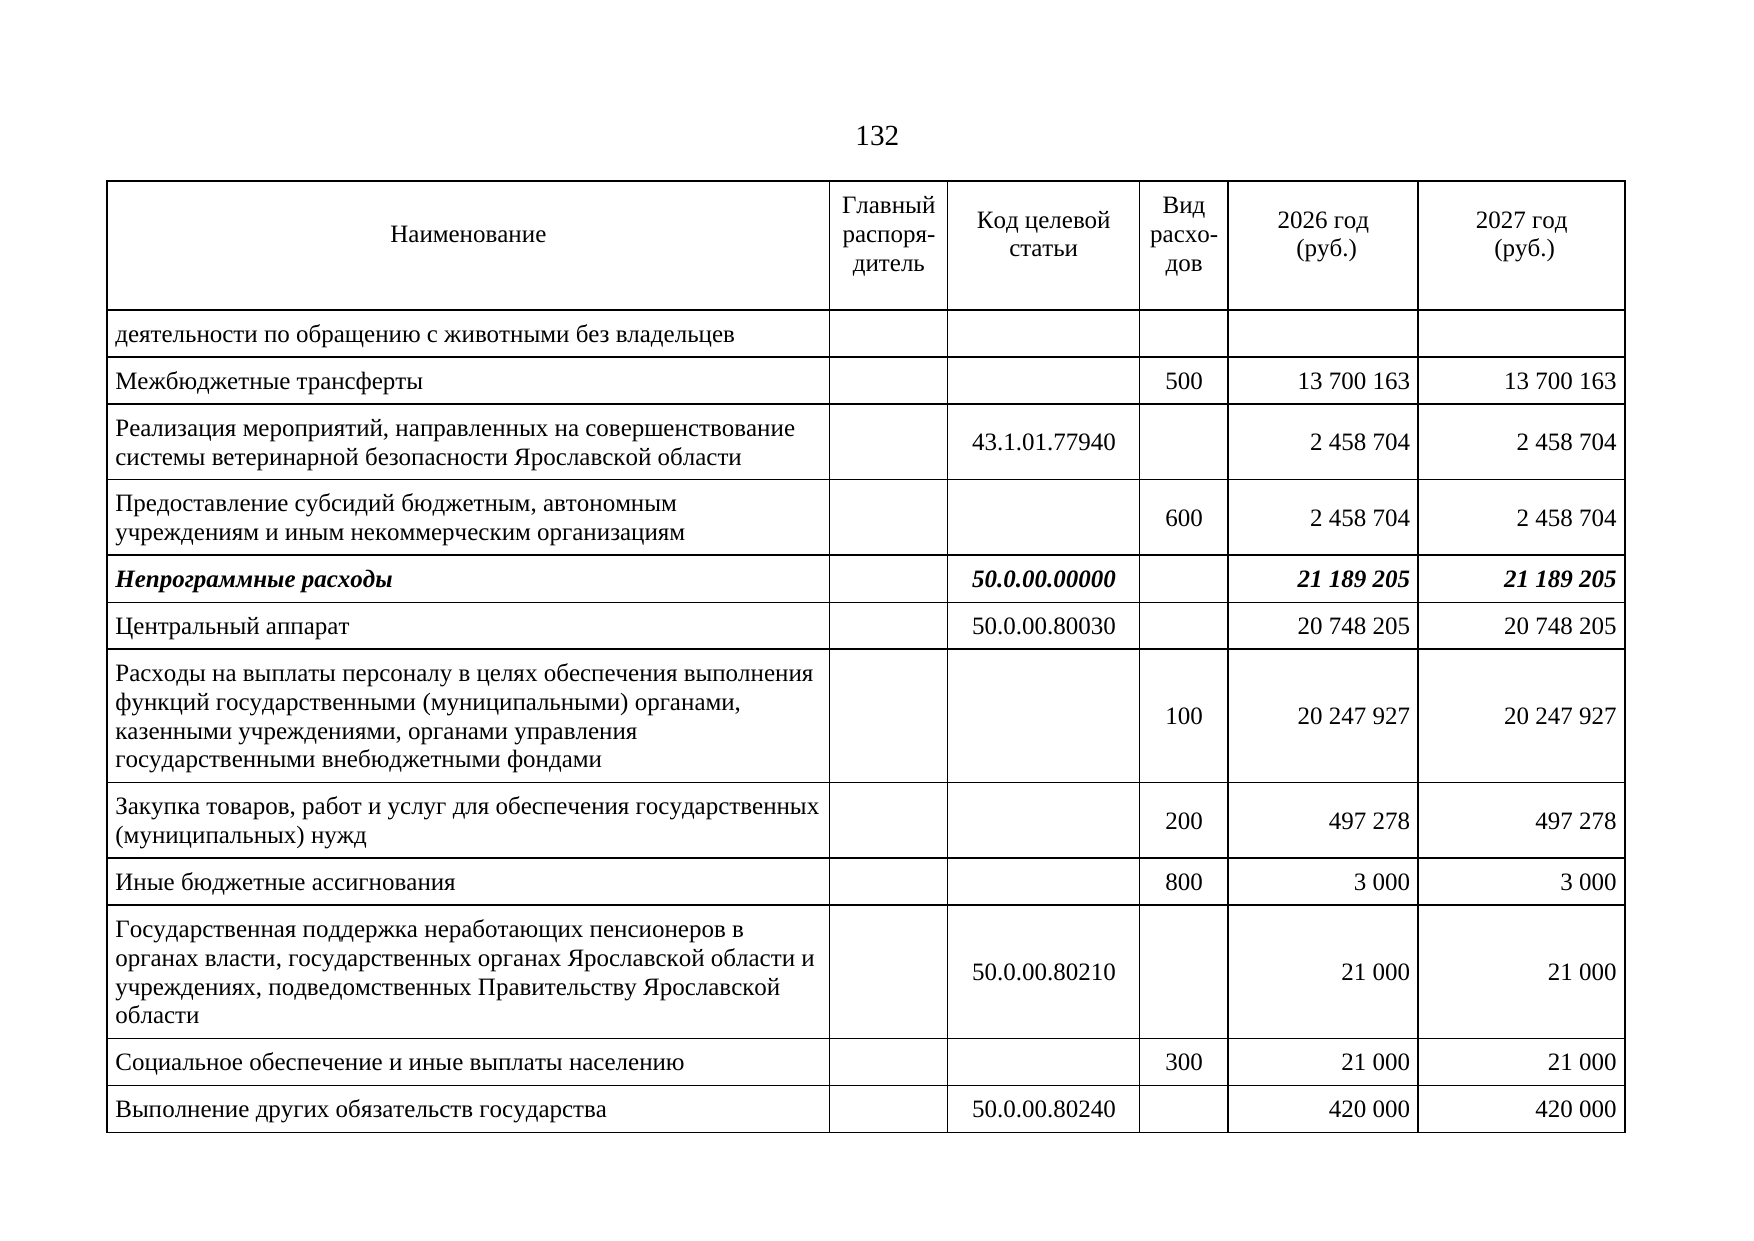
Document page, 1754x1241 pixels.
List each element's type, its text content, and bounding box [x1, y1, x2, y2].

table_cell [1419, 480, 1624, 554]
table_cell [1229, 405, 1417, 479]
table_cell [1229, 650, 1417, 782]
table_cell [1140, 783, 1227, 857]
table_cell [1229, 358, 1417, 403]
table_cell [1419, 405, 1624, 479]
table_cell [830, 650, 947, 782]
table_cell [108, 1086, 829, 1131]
table_header 2026 год (руб.) [1229, 182, 1417, 309]
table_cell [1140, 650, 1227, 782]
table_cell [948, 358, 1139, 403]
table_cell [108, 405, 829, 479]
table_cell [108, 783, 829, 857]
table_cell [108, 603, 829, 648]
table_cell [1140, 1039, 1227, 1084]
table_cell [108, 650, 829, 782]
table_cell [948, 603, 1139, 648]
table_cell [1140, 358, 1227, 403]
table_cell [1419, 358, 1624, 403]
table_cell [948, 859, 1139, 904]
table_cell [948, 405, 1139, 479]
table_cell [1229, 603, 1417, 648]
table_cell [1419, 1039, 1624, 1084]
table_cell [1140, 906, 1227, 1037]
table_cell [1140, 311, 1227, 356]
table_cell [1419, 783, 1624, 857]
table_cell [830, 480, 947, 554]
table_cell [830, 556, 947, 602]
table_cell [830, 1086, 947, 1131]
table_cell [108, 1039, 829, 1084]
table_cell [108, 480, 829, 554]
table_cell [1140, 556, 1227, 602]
table_header Код целевой статьи [948, 182, 1139, 309]
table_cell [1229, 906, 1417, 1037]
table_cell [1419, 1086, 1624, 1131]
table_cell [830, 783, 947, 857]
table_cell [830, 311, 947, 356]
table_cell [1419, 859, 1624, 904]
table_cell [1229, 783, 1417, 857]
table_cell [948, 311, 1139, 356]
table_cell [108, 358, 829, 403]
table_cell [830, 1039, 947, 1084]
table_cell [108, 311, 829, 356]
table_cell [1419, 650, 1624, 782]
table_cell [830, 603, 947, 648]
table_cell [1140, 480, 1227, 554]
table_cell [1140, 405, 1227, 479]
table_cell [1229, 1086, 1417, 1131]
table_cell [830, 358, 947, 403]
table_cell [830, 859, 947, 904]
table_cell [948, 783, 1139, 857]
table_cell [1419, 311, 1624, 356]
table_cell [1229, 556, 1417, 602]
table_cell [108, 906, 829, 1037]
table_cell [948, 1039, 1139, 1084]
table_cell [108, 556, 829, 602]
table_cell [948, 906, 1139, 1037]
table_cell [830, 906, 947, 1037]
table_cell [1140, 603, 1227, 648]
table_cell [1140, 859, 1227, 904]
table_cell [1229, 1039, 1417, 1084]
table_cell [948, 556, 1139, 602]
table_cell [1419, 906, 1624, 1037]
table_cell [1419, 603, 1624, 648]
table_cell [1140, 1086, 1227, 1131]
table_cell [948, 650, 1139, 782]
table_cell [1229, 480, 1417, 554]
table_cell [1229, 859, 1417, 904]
table_header 2027 год (руб.) [1419, 182, 1624, 309]
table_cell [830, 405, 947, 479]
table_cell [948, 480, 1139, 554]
table_header Вид расхо-дов [1140, 182, 1227, 309]
table_header Наименование [108, 182, 829, 309]
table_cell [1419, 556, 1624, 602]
table_header Главный распоря-дитель [830, 182, 947, 309]
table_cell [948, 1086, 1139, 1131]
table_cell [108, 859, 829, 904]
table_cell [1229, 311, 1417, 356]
